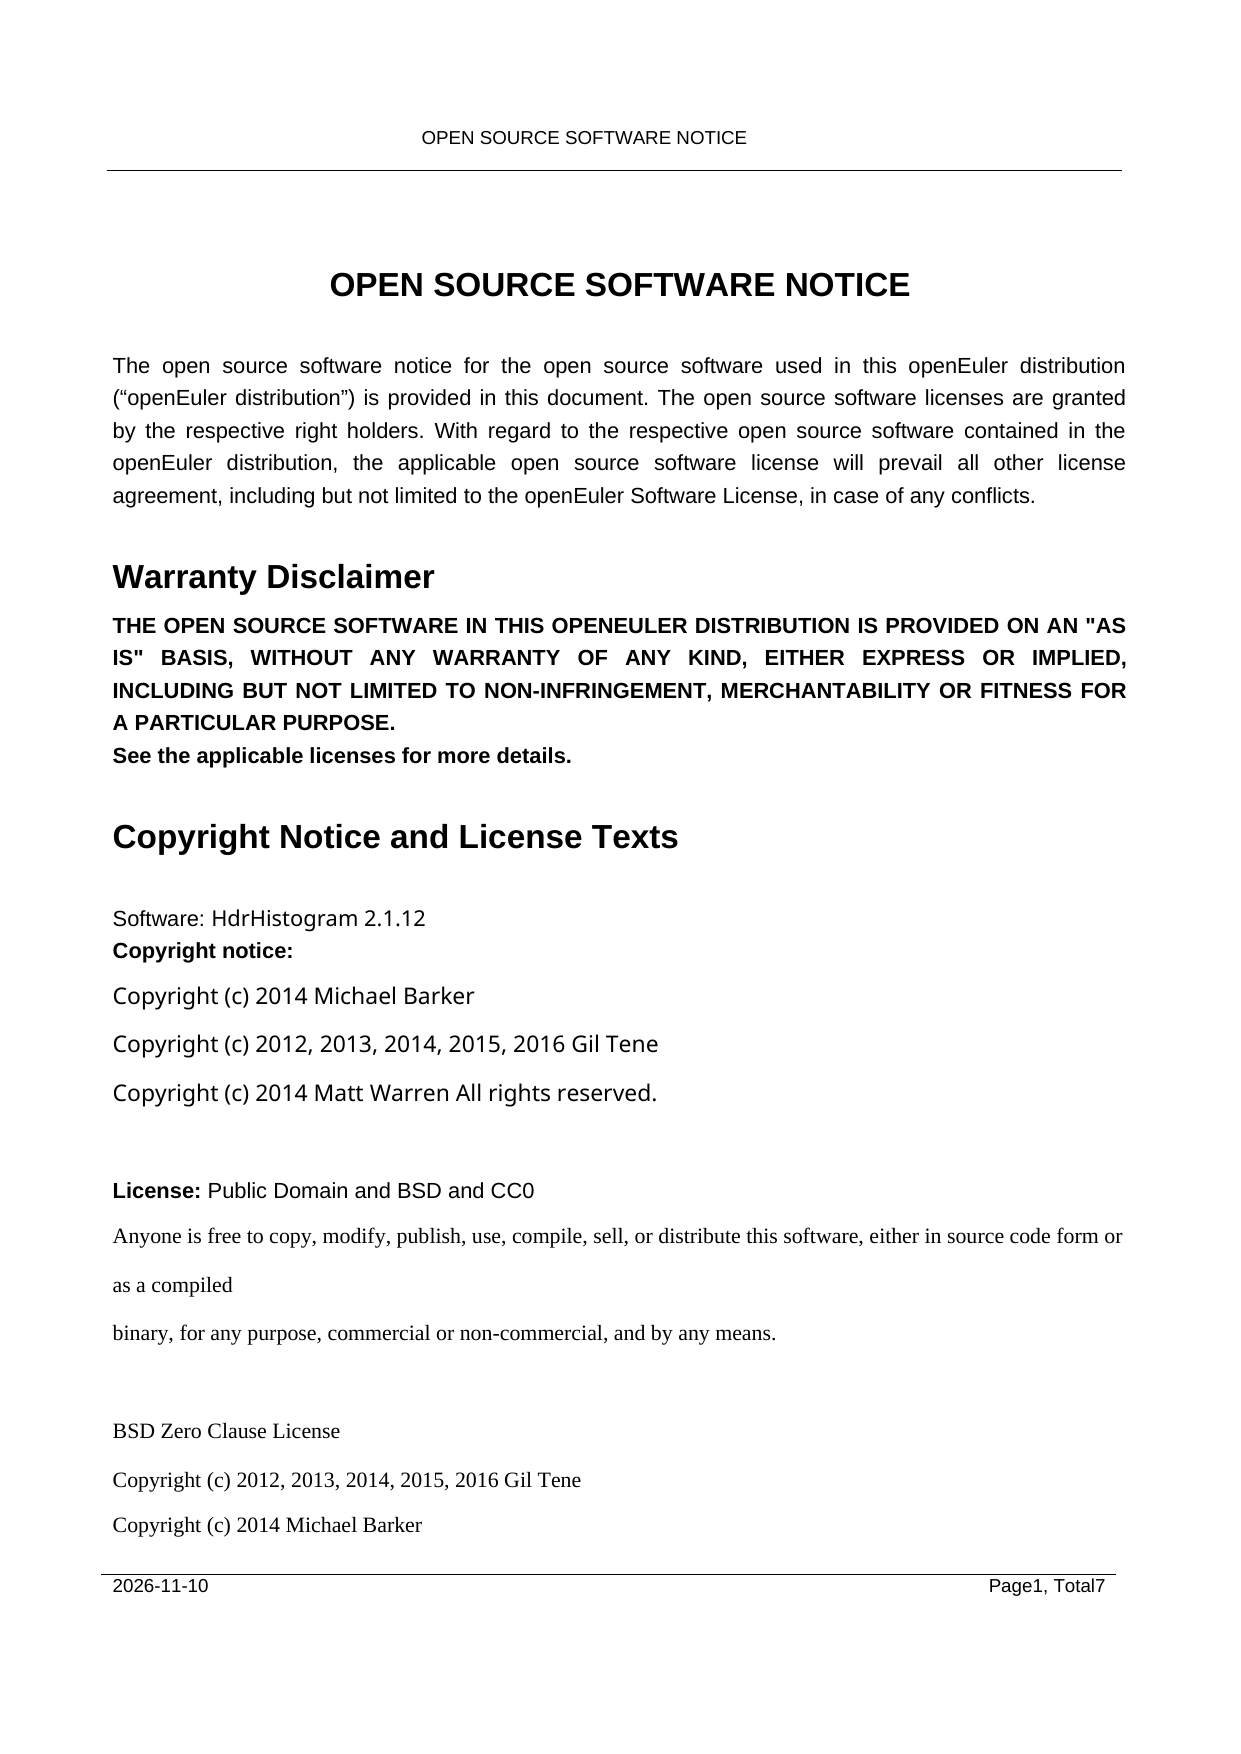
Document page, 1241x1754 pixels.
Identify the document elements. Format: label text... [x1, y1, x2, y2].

text Copyright (c) 2014 Michael Barker [112, 1508, 1128, 1541]
text Anyone is free to copy, modify, publish, use, compile, sell, or distribute this software, either in source code form or as a compiled binary, for any purpose, commercial or non-commercial, and by any means. BSD Zero Clause License Copyright (c) 2012, 2013, 2014, 2015, 2016 Gil Tene [112, 1219, 1128, 1495]
text OPEN SOURCE SOFTWARE NOTICE [112, 251, 1128, 316]
text Copyright (c) 2014 Michael Barker Copyright (c) 2012, 2013, 2014, 2015, 2016 Gil Tene Copyright (c) 2014 Matt Warren All rights reserved. [112, 979, 1128, 1158]
text License: Public Domain and BSD and CC0 [112, 1174, 1128, 1207]
text THE OPEN SOURCE SOFTWARE IN THIS OPENEULER DISTRIBUTION IS PROVIDED ON AN "AS IS" BASIS, WITHOUT ANY WARRANTY OF ANY KIND, EITHER EXPRESS OR IMPLIED, INCLUDING BUT NOT LIMITED TO NON-INFRINGEMENT, MERCHANTABILITY OR FITNESS FOR A PARTICULAR PURPOSE. See the applicable licenses for more details. [112, 609, 1128, 771]
text Copyright Notice and License Texts [112, 804, 1128, 869]
text Warranty Disclaimer [112, 544, 1128, 609]
text The open source software notice for the open source software used in this openEuler distribution (“openEuler distribution”) is provided in this document. The open source software licenses are granted by the respective right holders. With regard to the respective open source software contained in the openEuler distribution, the applicable open source software license will prevail all other license agreement, including but not limited to the openEuler Software License, in case of any conflicts. [112, 349, 1128, 511]
text Copyright notice: [112, 934, 1128, 966]
text Software: HdrHistogram 2.1.12 [112, 901, 1128, 934]
